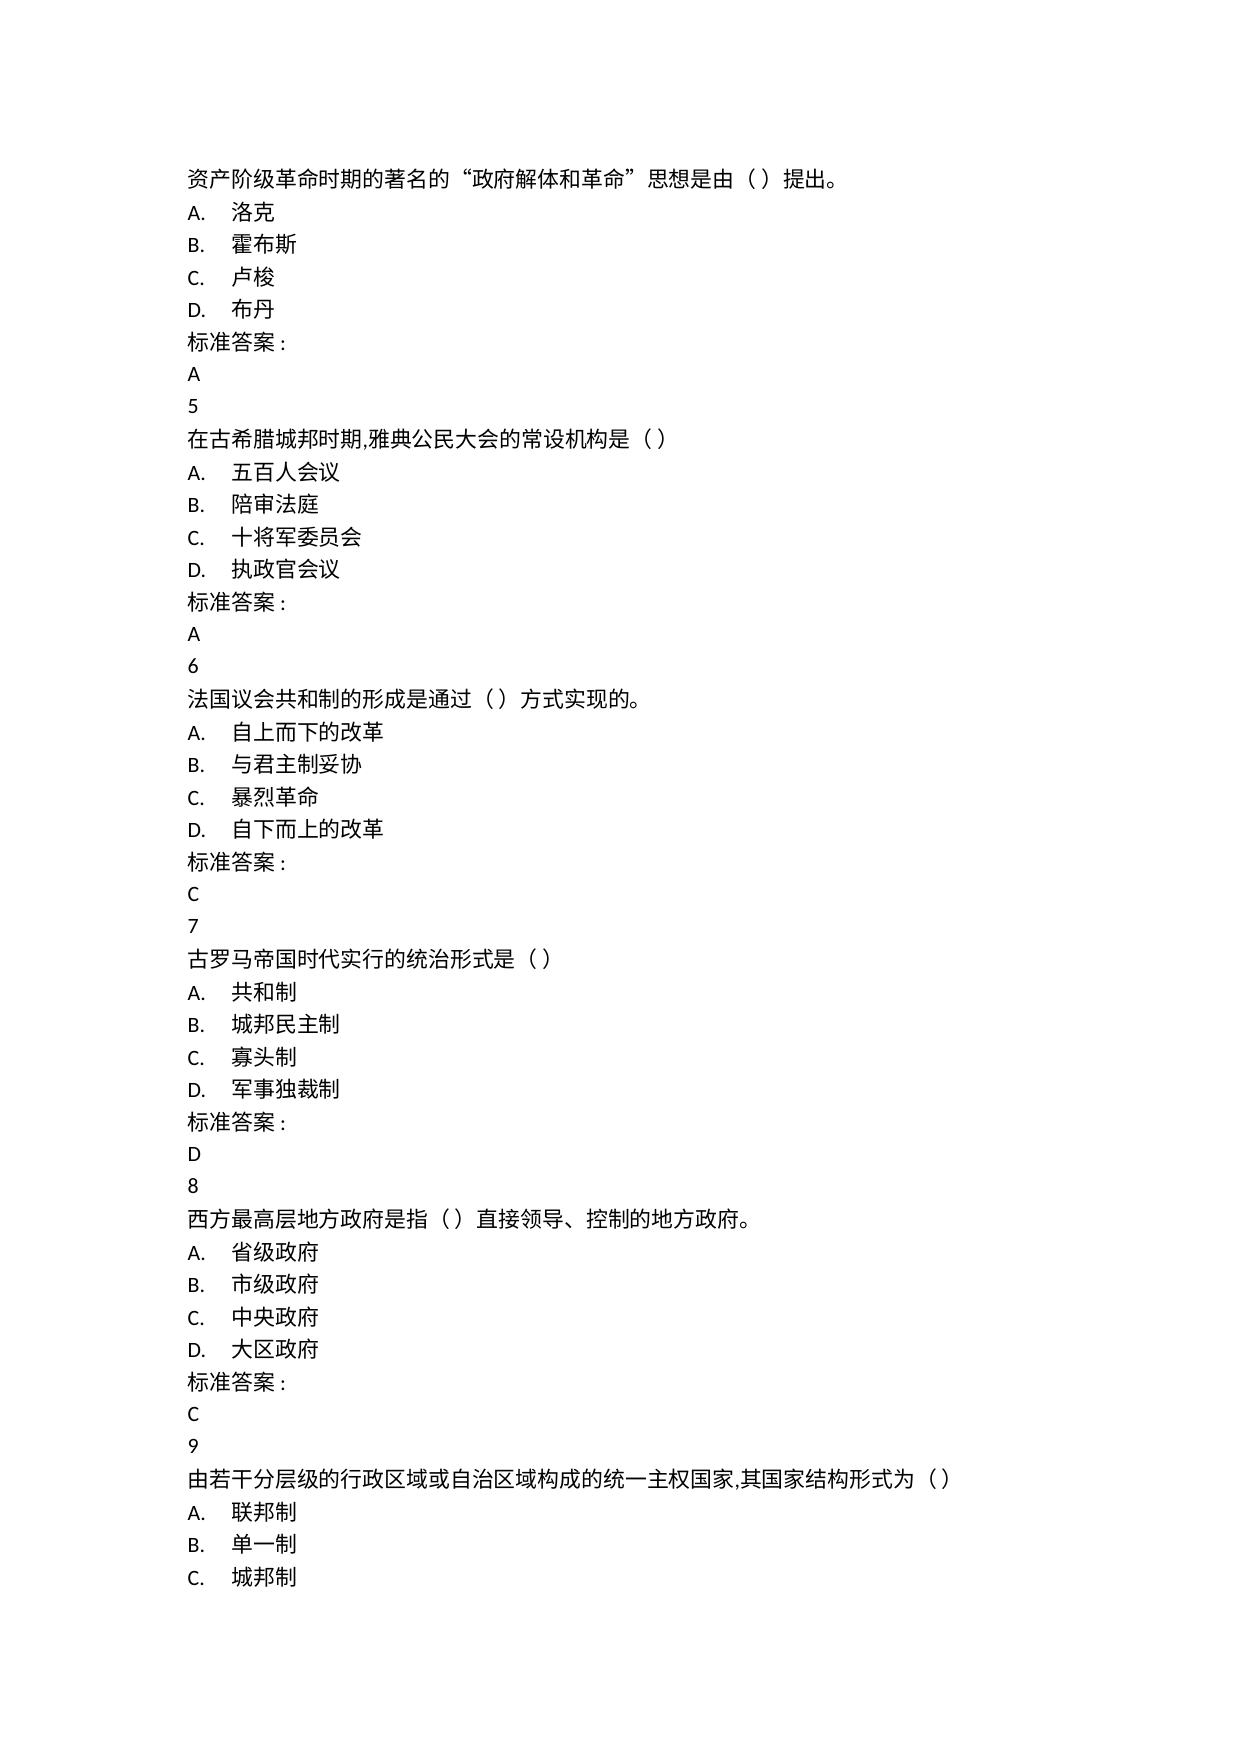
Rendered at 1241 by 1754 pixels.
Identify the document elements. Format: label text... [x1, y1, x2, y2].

text A. 五百人会议 [187, 454, 1053, 487]
text B. 城邦民主制 [187, 1007, 1053, 1039]
text 西方最高层地方政府是指（ ）直接领导、控制的地方政府。 [187, 1202, 1053, 1234]
text 标准答案 : [187, 1104, 1053, 1137]
text C. 暴烈革命 [187, 779, 1053, 812]
text D [187, 1137, 1053, 1169]
text D. 军事独裁制 [187, 1072, 1053, 1104]
text C. 寡头制 [187, 1039, 1053, 1072]
text C. 城邦制 [187, 1559, 1053, 1592]
text 标准答案 : [187, 1364, 1053, 1397]
text B. 陪审法庭 [187, 487, 1053, 519]
text C. 卢梭 [187, 259, 1053, 292]
text D. 布丹 [187, 292, 1053, 324]
text 在古希腊城邦时期,雅典公民大会的常设机构是（ ） [187, 422, 1053, 454]
text 7 [187, 909, 1053, 942]
text 由若干分层级的行政区域或自治区域构成的统一主权国家,其国家结构形式为（ ） [187, 1462, 1053, 1494]
text A. 联邦制 [187, 1494, 1053, 1527]
text B. 霍布斯 [187, 227, 1053, 259]
text B. 市级政府 [187, 1267, 1053, 1299]
text 标准答案 : [187, 324, 1053, 357]
text A [187, 617, 1053, 649]
text 标准答案 : [187, 584, 1053, 617]
text C. 十将军委员会 [187, 519, 1053, 552]
text 8 [187, 1169, 1053, 1202]
text 5 [187, 389, 1053, 422]
text A [187, 357, 1053, 389]
text 6 [187, 649, 1053, 682]
text C [187, 877, 1053, 909]
text A. 洛克 [187, 194, 1053, 227]
text 9 [187, 1429, 1053, 1462]
text 资产阶级革命时期的著名的“政府解体和革命”思想是由（ ）提出。 [187, 162, 1053, 194]
text B. 单一制 [187, 1527, 1053, 1559]
text 标准答案 : [187, 844, 1053, 877]
text D. 自下而上的改革 [187, 812, 1053, 844]
text C [187, 1397, 1053, 1429]
text A. 共和制 [187, 974, 1053, 1007]
text C. 中央政府 [187, 1299, 1053, 1332]
text A. 自上而下的改革 [187, 714, 1053, 747]
text D. 大区政府 [187, 1332, 1053, 1364]
text B. 与君主制妥协 [187, 747, 1053, 779]
text 法国议会共和制的形成是通过（ ）方式实现的。 [187, 682, 1053, 714]
text D. 执政官会议 [187, 552, 1053, 584]
text A. 省级政府 [187, 1234, 1053, 1267]
text 古罗马帝国时代实行的统治形式是（ ） [187, 942, 1053, 974]
